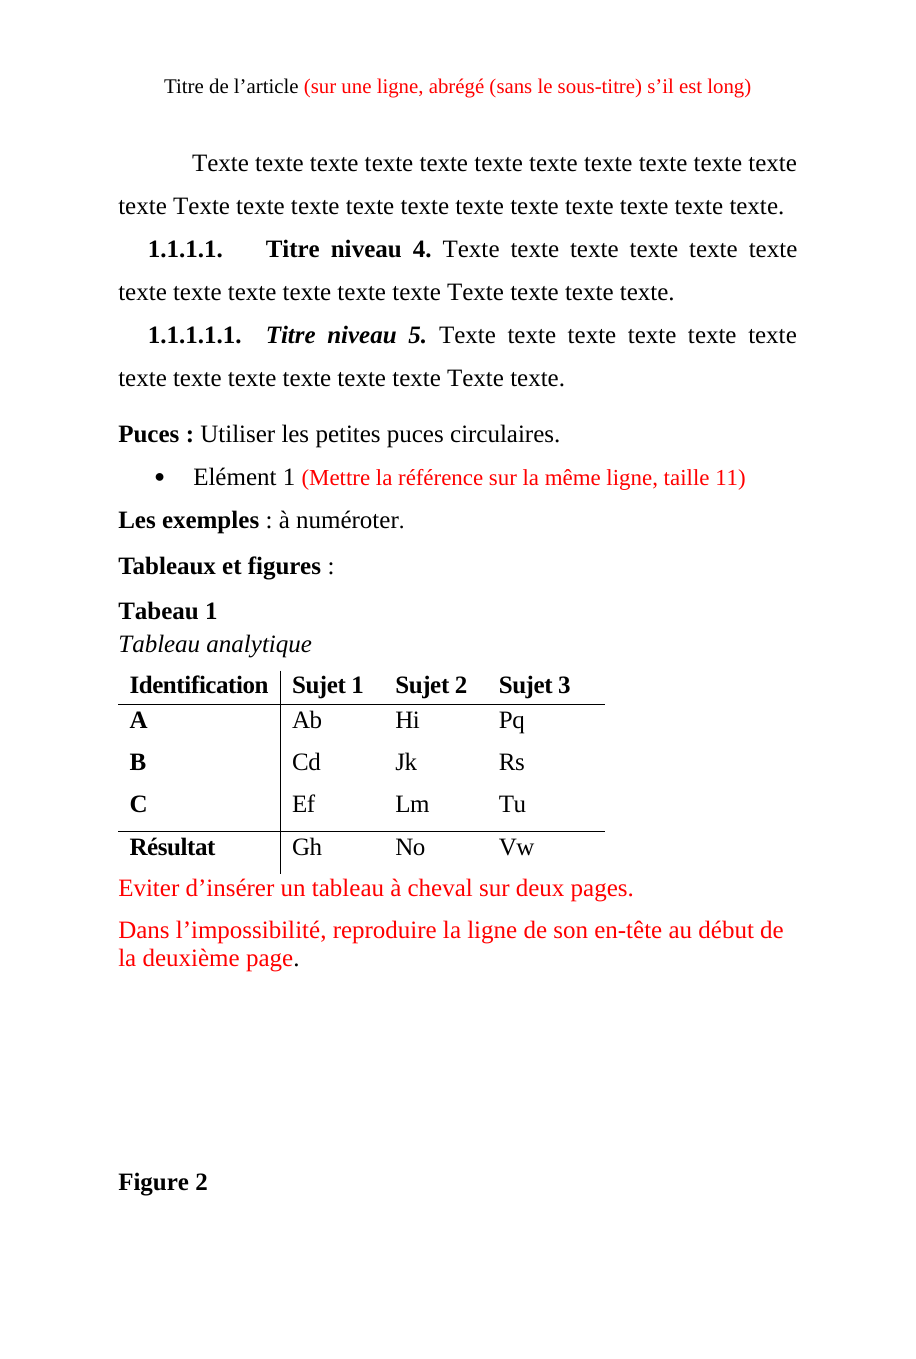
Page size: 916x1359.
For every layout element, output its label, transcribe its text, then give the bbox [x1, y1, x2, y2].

table_header Sujet 2 [384, 671, 487, 704]
text Dans l’impossibilité, reproduire la ligne de son en-tête au début de la deuxième page. [118, 915, 797, 972]
table_cell Ef [281, 789, 384, 831]
table_header Sujet 1 [281, 671, 384, 704]
table_header Identification [118, 671, 280, 704]
text Tableaux et figures : [118, 551, 797, 579]
text Les exemples : à numéroter. [118, 505, 797, 534]
text Figure 2 [118, 1167, 797, 1196]
text Eviter d’insérer un tableau à cheval sur deux pages. [118, 873, 797, 902]
table_cell Rs [487, 747, 605, 789]
table_cell B [118, 747, 280, 789]
table_cell Jk [384, 747, 487, 789]
table_cell Lm [384, 789, 487, 831]
table_cell A [118, 705, 280, 747]
table_cell C [118, 789, 280, 831]
table_cell Vw [487, 832, 605, 873]
list Titre niveau 5. Texte texte texte texte texte texte texte texte texte texte texte texte Texte texte. [118, 320, 797, 392]
table_cell Gh [281, 832, 384, 873]
table_cell Hi [384, 705, 487, 747]
table_cell Pq [487, 705, 605, 747]
text Tableau analytique [118, 629, 797, 658]
table_header Sujet 3 [487, 671, 605, 704]
table_cell Ab [281, 705, 384, 747]
text Tabeau 1 [118, 596, 797, 625]
table_cell Résultat [118, 832, 280, 873]
list Titre niveau 4. Texte texte texte texte texte texte texte texte texte texte texte texte Texte texte texte texte. [118, 234, 797, 306]
table_cell No [384, 832, 487, 873]
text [118, 148, 797, 219]
table_cell Tu [487, 789, 605, 831]
list Elément 1 (Mettre la référence sur la même ligne, taille 11) [156, 462, 797, 491]
list Puces : Utiliser les petites puces circulaires. [118, 419, 797, 448]
table_cell Cd [281, 747, 384, 789]
